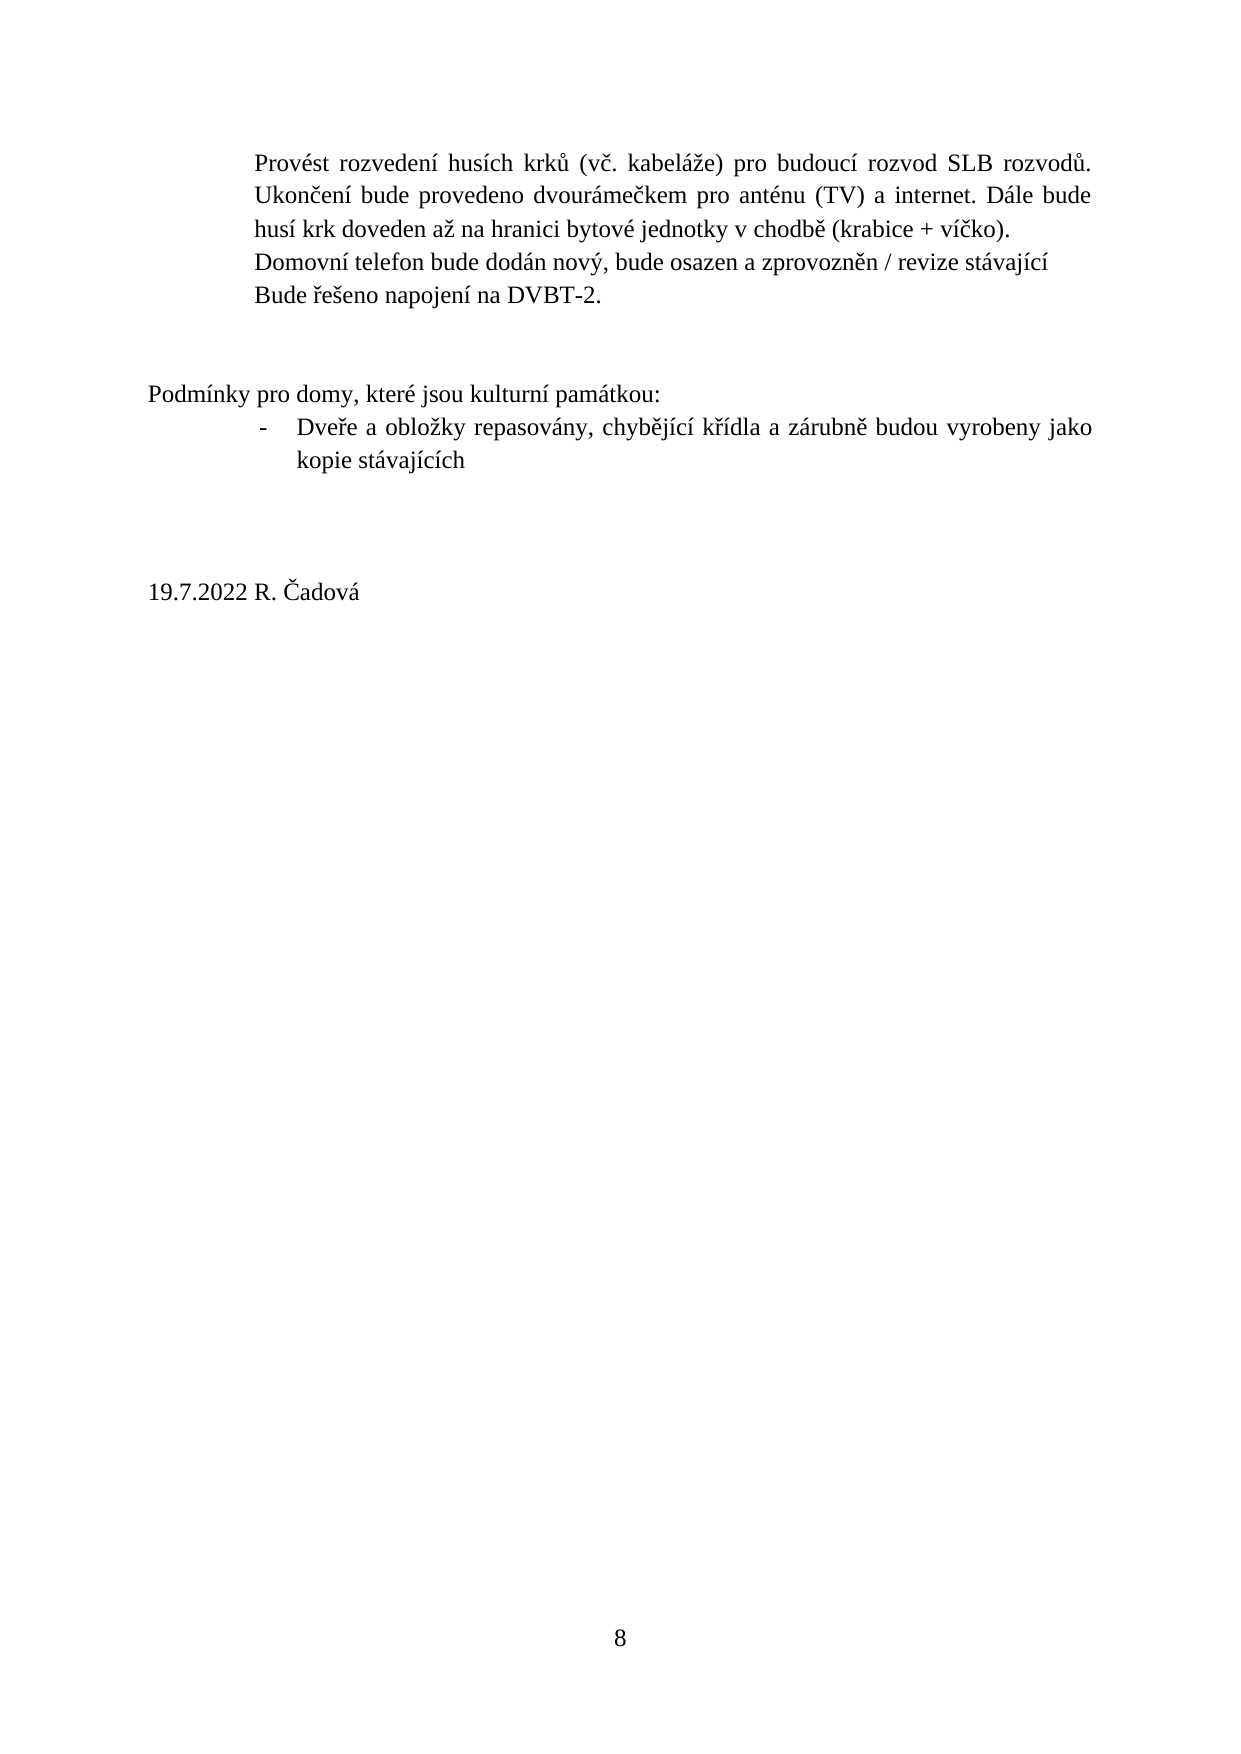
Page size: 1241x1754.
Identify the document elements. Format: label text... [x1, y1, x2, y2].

text 19.7.2022 R. Čadová [148, 577, 1093, 606]
list Domovní telefon bude dodán nový, bude osazen a zprovozněn / revize stávající [254, 247, 1093, 275]
list Provést rozvedení husích krků (vč. kabeláže) pro budoucí rozvod SLB rozvodů. Ukončení bude provedeno dvourámečkem pro anténu (TV) a internet. Dále bude husí krk doveden až na hranici bytové jednotky v chodbě (krabice + víčko). [254, 148, 1093, 242]
list Bude řešeno napojení na DVBT-2. [254, 280, 1093, 308]
text Podmínky pro domy, které jsou kulturní památkou: [148, 379, 1093, 407]
list Dveře a obložky repasovány, chybějící křídla a zárubně budou vyrobeny jako kopie stávajících [259, 412, 1093, 473]
